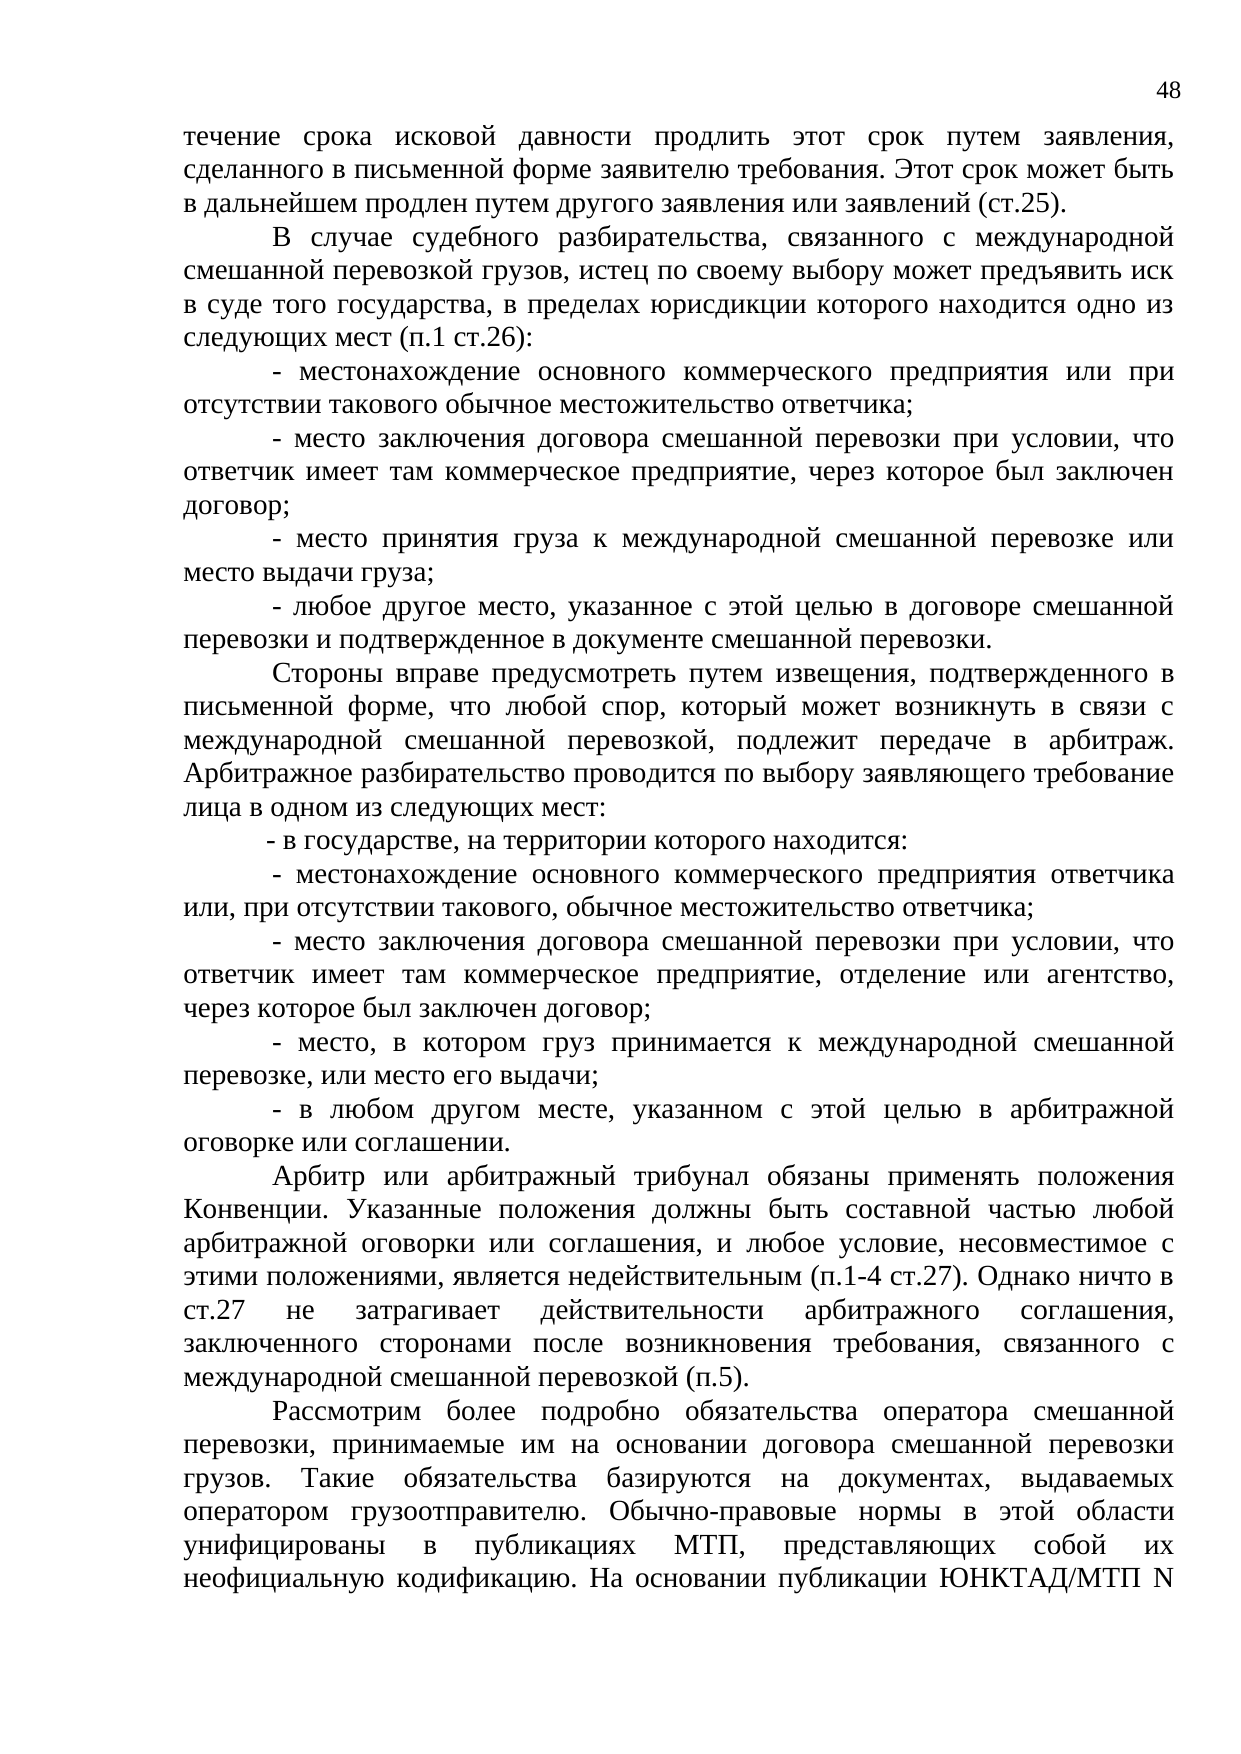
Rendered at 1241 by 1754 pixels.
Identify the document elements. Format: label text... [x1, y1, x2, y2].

text - в государстве, на территории которого находится: [177, 822, 1175, 856]
text В случае судебного разбирательства, связанного с международной смешанной перевозкой грузов, истец по своему выбору может предъявить иск в суде того государства, в пределах юрисдикции которого находится одно из следующих мест (п.1 ст.26): [183, 219, 1175, 353]
text - место заключения договора смешанной перевозки при условии, что ответчик имеет там коммерческое предприятие, через которое был заключен договор; [183, 420, 1175, 521]
text - место принятия груза к международной смешанной перевозке или место выдачи груза; [183, 521, 1175, 588]
text - место заключения договора смешанной перевозки при условии, что ответчик имеет там коммерческое предприятие, отделение или агентство, через которое был заключен договор; [183, 923, 1175, 1024]
text Стороны вправе предусмотреть путем извещения, подтвержденного в письменной форме, что любой спор, который может возникнуть в связи с международной смешанной перевозкой, подлежит передаче в арбитраж. Арбитражное разбирательство проводится по выбору заявляющего требование лица в одном из следующих мест: [183, 655, 1175, 822]
text - в любом другом месте, указанном с этой целью в арбитражной оговорке или соглашении. [183, 1091, 1175, 1158]
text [183, 118, 1175, 219]
text - место, в котором груз принимается к международной смешанной перевозке, или место его выдачи; [183, 1024, 1175, 1091]
text - любое другое место, указанное с этой целью в договоре смешанной перевозки и подтвержденное в документе смешанной перевозки. [183, 588, 1175, 655]
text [183, 1393, 1175, 1594]
text - местонахождение основного коммерческого предприятия ответчика или, при отсутствии такового, обычное местожительство ответчика; [183, 856, 1175, 923]
text Арбитр или арбитражный трибунал обязаны применять положения Конвенции. Указанные положения должны быть составной частью любой арбитражной оговорки или соглашения, и любое условие, несовместимое с этими положениями, является недействительным (п.1-4 ст.27). Однако ничто в ст.27 не затрагивает действительности арбитражного соглашения, заключенного сторонами после возникновения требования, связанного с международной смешанной перевозкой (п.5). [183, 1158, 1175, 1393]
text - местонахождение основного коммерческого предприятия или при отсутствии такового обычное местожительство ответчика; [183, 353, 1175, 420]
